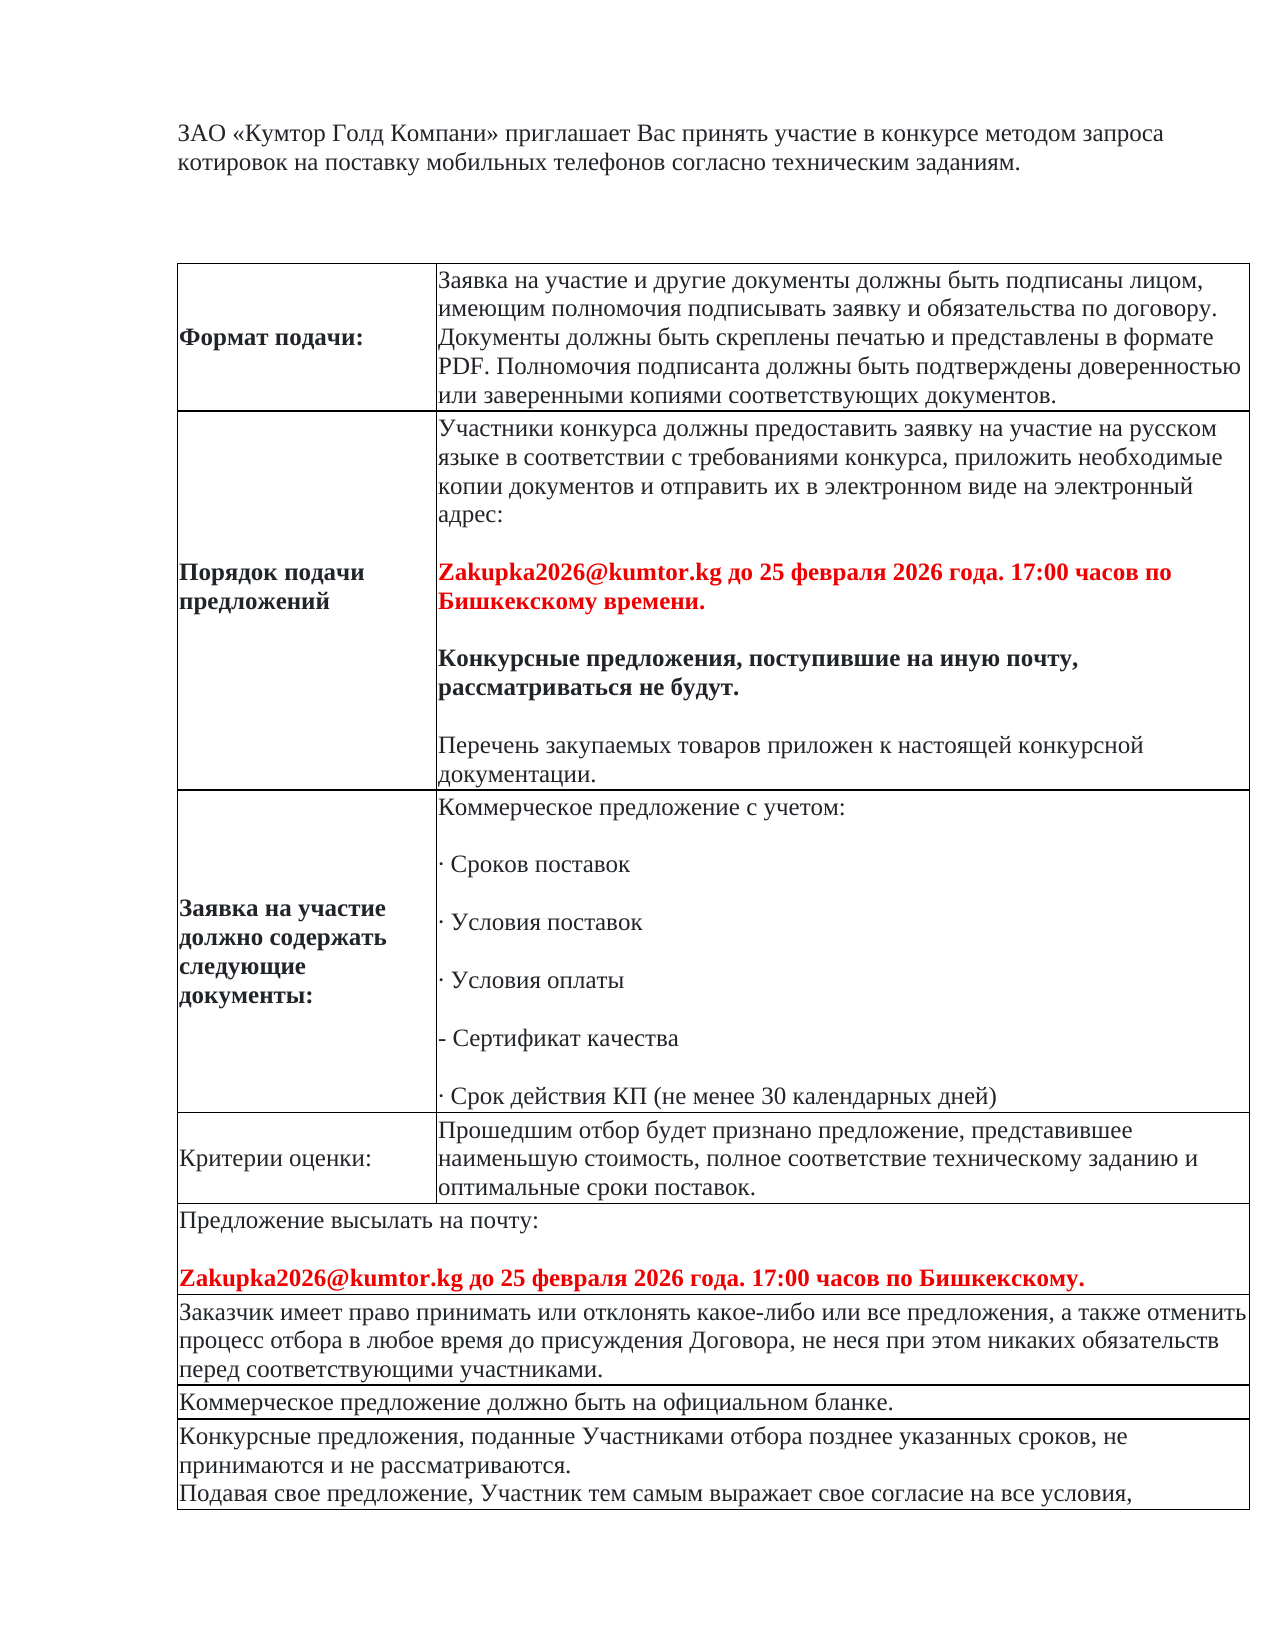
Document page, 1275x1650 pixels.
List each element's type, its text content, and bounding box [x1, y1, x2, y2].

table_cell Критерии оценки: [178, 1113, 436, 1202]
table_cell Предложение высылать на почту: Zakupka2026@kumtor.kg до 25 февраля 2026 года. 17:00 часов по Бишкекскому. [178, 1204, 1249, 1293]
table_cell Порядок подачи предложений [178, 412, 436, 789]
table_cell Участники конкурса должны предоставить заявку на участие на русском языке в соответствии с требованиями конкурса, приложить необходимые копии документов и отправить их в электронном виде на электронный адрес: Zakupka2026@kumtor.kg до 25 февраля 2026 года. 17:00 часов по Бишкекскому времени. Конкурсные предложения, поступившие на иную почту, рассматриваться не будут. Перечень закупаемых товаров приложен к настоящей конкурсной документации. [437, 412, 1249, 789]
table_cell Коммерческое предложение с учетом: ∙ Сроков поставок ∙ Условия поставок ∙ Условия оплаты - Сертификат качества ∙ Срок действия КП (не менее 30 календарных дней) [437, 791, 1249, 1112]
table_cell Заказчик имеет право принимать или отклонять какое-либо или все предложения, а также отменить процесс отбора в любое время до присуждения Договора, не неся при этом никаких обязательств перед соответствующими участниками. [178, 1295, 1249, 1384]
table_header Заявка на участие и другие документы должны быть подписаны лицом, имеющим полномочия подписывать заявку и обязательства по договору. Документы должны быть скреплены печатью и представлены в формате PDF. Полномочия подписанта должны быть подтверждены доверенностью или заверенными копиями соответствующих документов. [437, 264, 1249, 410]
table_cell Заявка на участие должно содержать следующие документы: [178, 791, 436, 1112]
table_cell Коммерческое предложение должно быть на официальном бланке. [178, 1386, 1249, 1418]
table_header Формат подачи: [178, 264, 436, 410]
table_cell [178, 1420, 1249, 1509]
table_cell Прошедшим отбор будет признано предложение, представившее наименьшую стоимость, полное соответствие техническому заданию и оптимальные сроки поставок. [437, 1113, 1249, 1202]
text ЗАО «Кумтор Голд Компани» приглашает Вас принять участие в конкурсе методом запроса котировок на поставку мобильных телефонов согласно техническим заданиям. [177, 118, 1186, 176]
